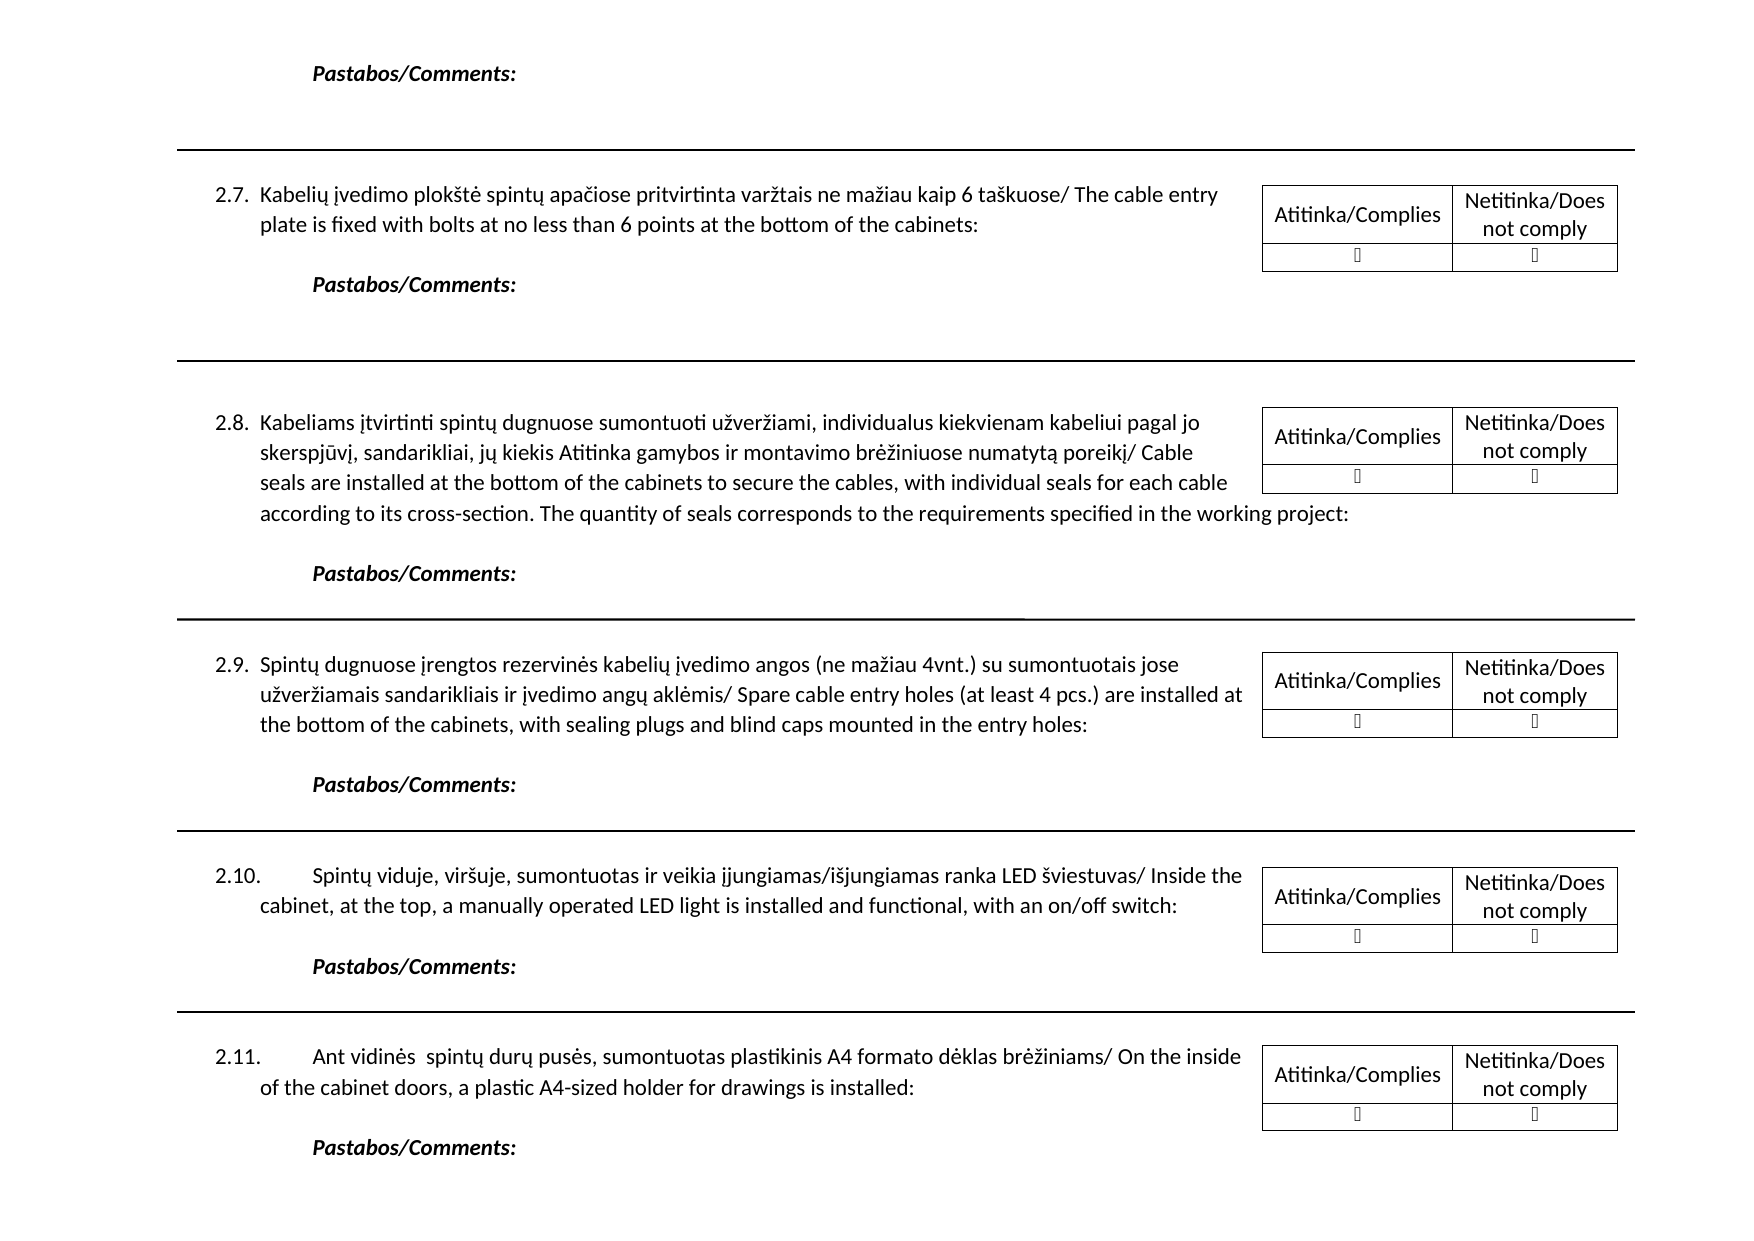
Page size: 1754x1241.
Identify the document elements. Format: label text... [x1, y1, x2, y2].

table_header Atitinka/Complies [1263, 408, 1452, 464]
table_header Atitinka/Complies [1263, 868, 1452, 924]
list Pastabos/Comments: [215, 1133, 1636, 1161]
list Pastabos/Comments: [215, 559, 1636, 587]
table_cell [1263, 244, 1452, 271]
table_cell [1453, 1104, 1617, 1130]
table_cell [1453, 925, 1617, 952]
table_header Netitinka/Does not comply [1453, 1046, 1617, 1102]
list Spintų dugnuose įrengtos rezervinės kabelių įvedimo angos (ne mažiau 4vnt.) su sumontuotais jose užveržiamais sandarikliais ir įvedimo angų aklėmis/ Spare cable entry holes (at least 4 pcs.) are installed at the bottom of the cabinets, with sealing plugs and blind caps mounted in the entry holes: [215, 650, 1636, 738]
list Pastabos/Comments: [215, 271, 1636, 298]
list Kabelių įvedimo plokštė spintų apačiose pritvirtinta varžtais ne mažiau kaip 6 taškuose/ The cable entry plate is fixed with bolts at no less than 6 points at the bottom of the cabinets: [215, 180, 1636, 238]
table_cell [1263, 710, 1452, 737]
table_cell [1453, 710, 1617, 737]
table_cell [1453, 465, 1617, 492]
list Pastabos/Comments: [215, 59, 1636, 87]
list Ant vidinės spintų durų pusės, sumontuotas plastikinis A4 formato dėklas brėžiniams/ On the inside of the cabinet doors, a plastic A4-sized holder for drawings is installed: [215, 1042, 1636, 1101]
table_cell [1453, 244, 1617, 271]
table_header Atitinka/Complies [1263, 653, 1452, 709]
table_header Netitinka/Does not comply [1453, 408, 1617, 464]
list Kabeliams įtvirtinti spintų dugnuose sumontuoti užveržiami, individualus kiekvienam kabeliui pagal jo skerspjūvį, sandarikliai, jų kiekis Atitinka gamybos ir montavimo brėžiniuose numatytą poreikį/ Cable seals are installed at the bottom of the cabinets to secure the cables, with individual seals for each cable according to its cross-section. The quantity of seals corresponds to the requirements specified in the working project: [215, 408, 1636, 527]
list Pastabos/Comments: [215, 952, 1636, 980]
list Pastabos/Comments: [215, 771, 1636, 798]
table_cell [1263, 925, 1452, 952]
table_cell [1263, 1104, 1452, 1130]
list Spintų viduje, viršuje, sumontuotas ir veikia įjungiamas/išjungiamas ranka LED šviestuvas/ Inside the cabinet, at the top, a manually operated LED light is installed and functional, with an on/off switch: [215, 861, 1636, 919]
table_header Atitinka/Complies [1263, 186, 1452, 242]
table_header Atitinka/Complies [1263, 1046, 1452, 1102]
table_header Netitinka/Does not comply [1453, 868, 1617, 924]
table_cell [1263, 465, 1452, 492]
table_header Netitinka/Does not comply [1453, 653, 1617, 709]
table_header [1453, 186, 1617, 242]
